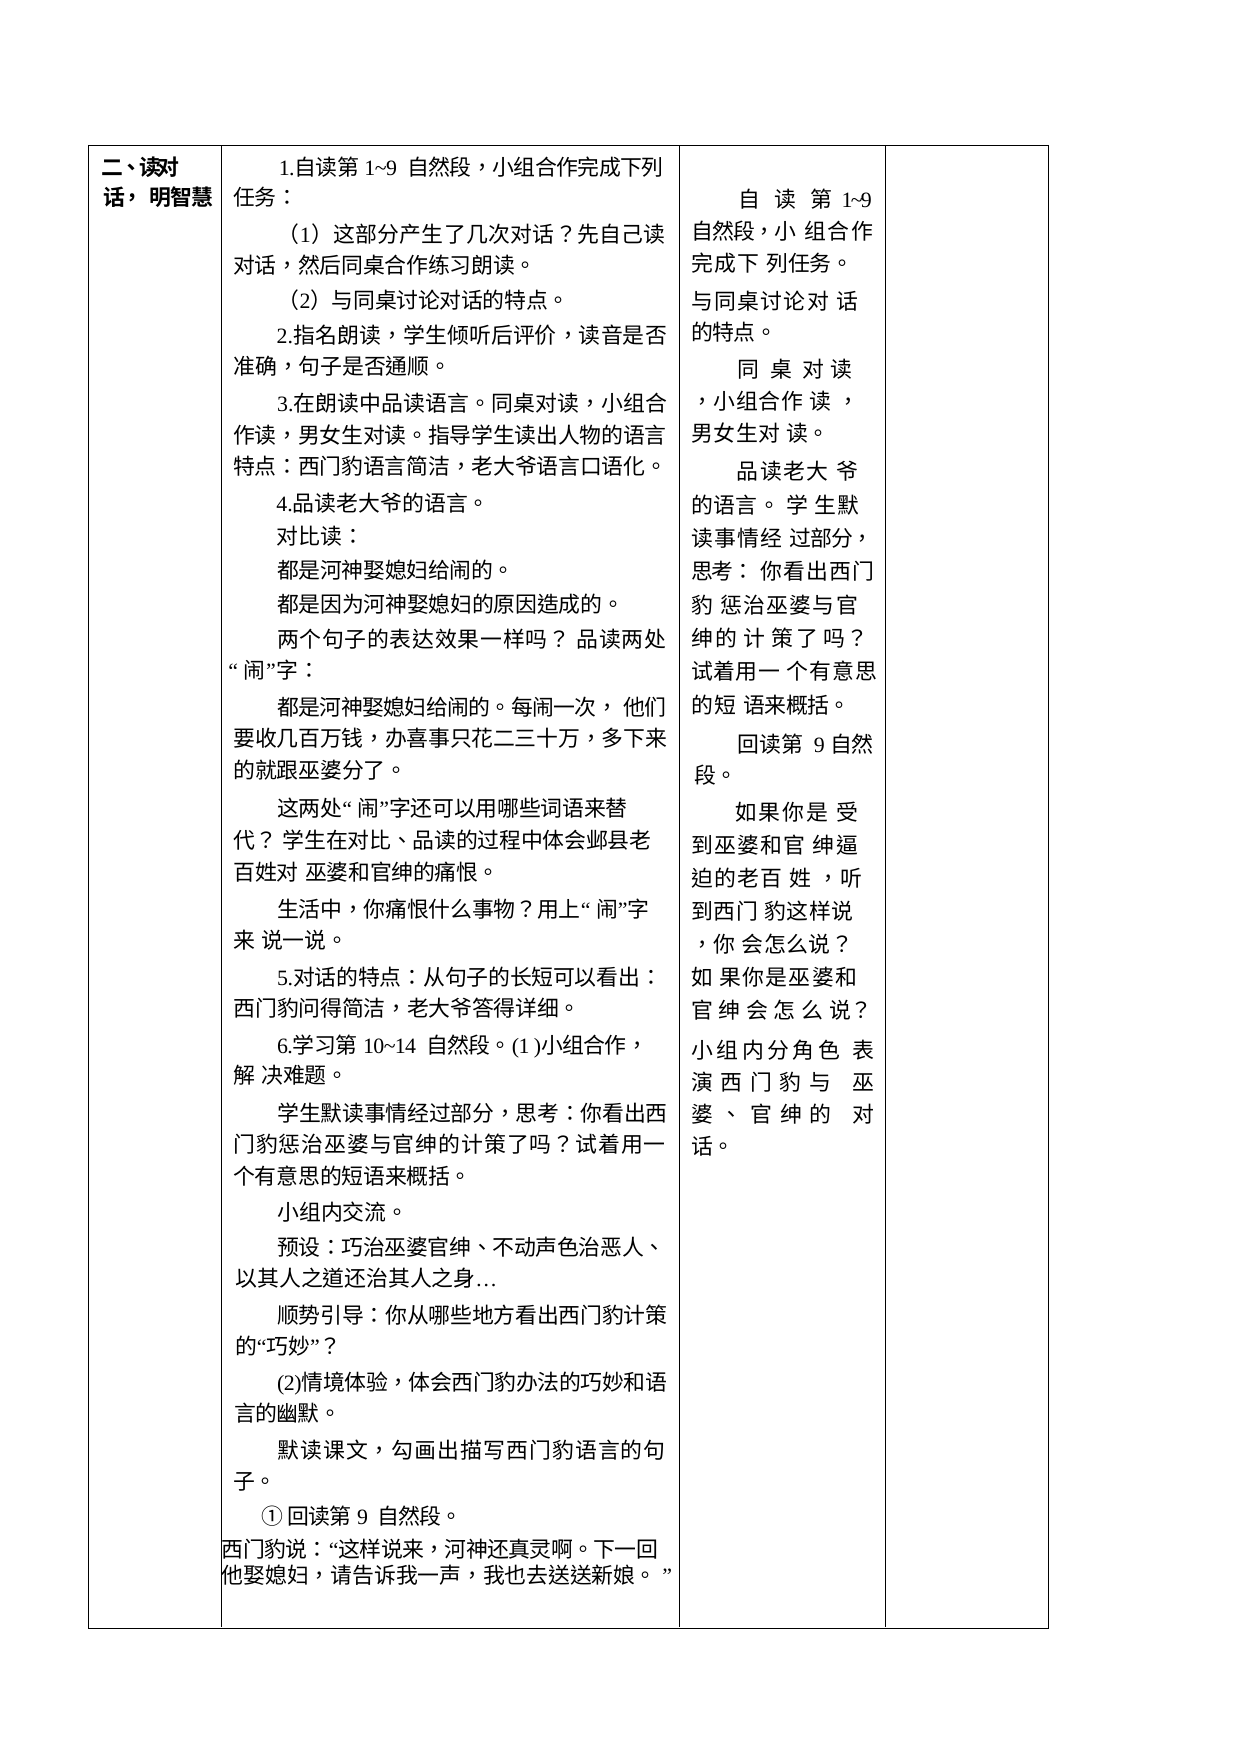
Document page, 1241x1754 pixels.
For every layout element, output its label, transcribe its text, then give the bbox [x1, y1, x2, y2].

table_header [886, 146, 1048, 1627]
table_header 1.自读第 1~9 自然段，小组合作完成下列 任务： （1）这部分产生了几次对话？先自己读 对话，然后同桌合作练习朗读。 （2）与同桌讨论对话的特点。 2.指名朗读，学生倾听后评价，读音是否 准确，句子是否通顺。 3.在朗读中品读语言。同桌对读，小组合 作读，男女生对读。指导学生读出人物的语言 特点：西门豹语言简洁，老大爷语言口语化。 4.品读老大爷的语言。 对比读： 都是河神娶媳妇给闹的。 都是因为河神娶媳妇的原因造成的。 两个句子的表达效果一样吗？ 品读两处 “ 闹”字： 都是河神娶媳妇给闹的。每闹一次， 他们 要收几百万钱，办喜事只花二三十万，多下来 的就跟巫婆分了。 这两处“ 闹”字还可以用哪些词语来替代？ 学生在对比、品读的过程中体会邺县老百姓对 巫婆和官绅的痛恨。 生活中，你痛恨什么事物？用上“ 闹”字来 说一说。 5.对话的特点：从句子的长短可以看出： 西门豹问得简洁，老大爷答得详细。 6.学习第 10~14 自然段。(1 )小组合作，解 决难题。 学生默读事情经过部分，思考：你看出西 门豹惩治巫婆与官绅的计策了吗？试着用一 个有意思的短语来概括。 小组内交流。 预设：巧治巫婆官绅、不动声色治恶人、 以其人之道还治其人之身… 顺势引导：你从哪些地方看出西门豹计策 的“巧妙”？ (2)情境体验，体会西门豹办法的巧妙和语 言的幽默。 默读课文，勾画出描写西门豹语言的句 子。 ①回读第 9 自然段。 西门豹说：“这样说来，河神还真灵啊。下一回 他娶媳妇，请告诉我一声，我也去送送新娘。 ” [222, 146, 679, 1627]
table_header 二、读对话， 明智慧 [89, 146, 221, 1627]
table_header 自 读 第 1~9 自然段，小 组合作完成下 列任务。 与同桌讨论对 话的特点。 同 桌 对 读 ，小组合作 读 ，男女生对 读。 品读老大 爷的语言。 学 生默读事情经 过部分，思考： 你看出西门豹 惩治巫婆与官 绅 的 计 策 了 吗？ 试着用一 个有意思的短 语来概括。 回读第 9 自然段。 如果你是 受到巫婆和官 绅逼迫的老百 姓 ，听到西门 豹这样说 ，你 会怎么说？ 如 果你是巫婆和 官 绅 会 怎 么 说？ 小组内分角色 表演西门豹与 巫婆、官绅的 对话。 [680, 146, 885, 1627]
